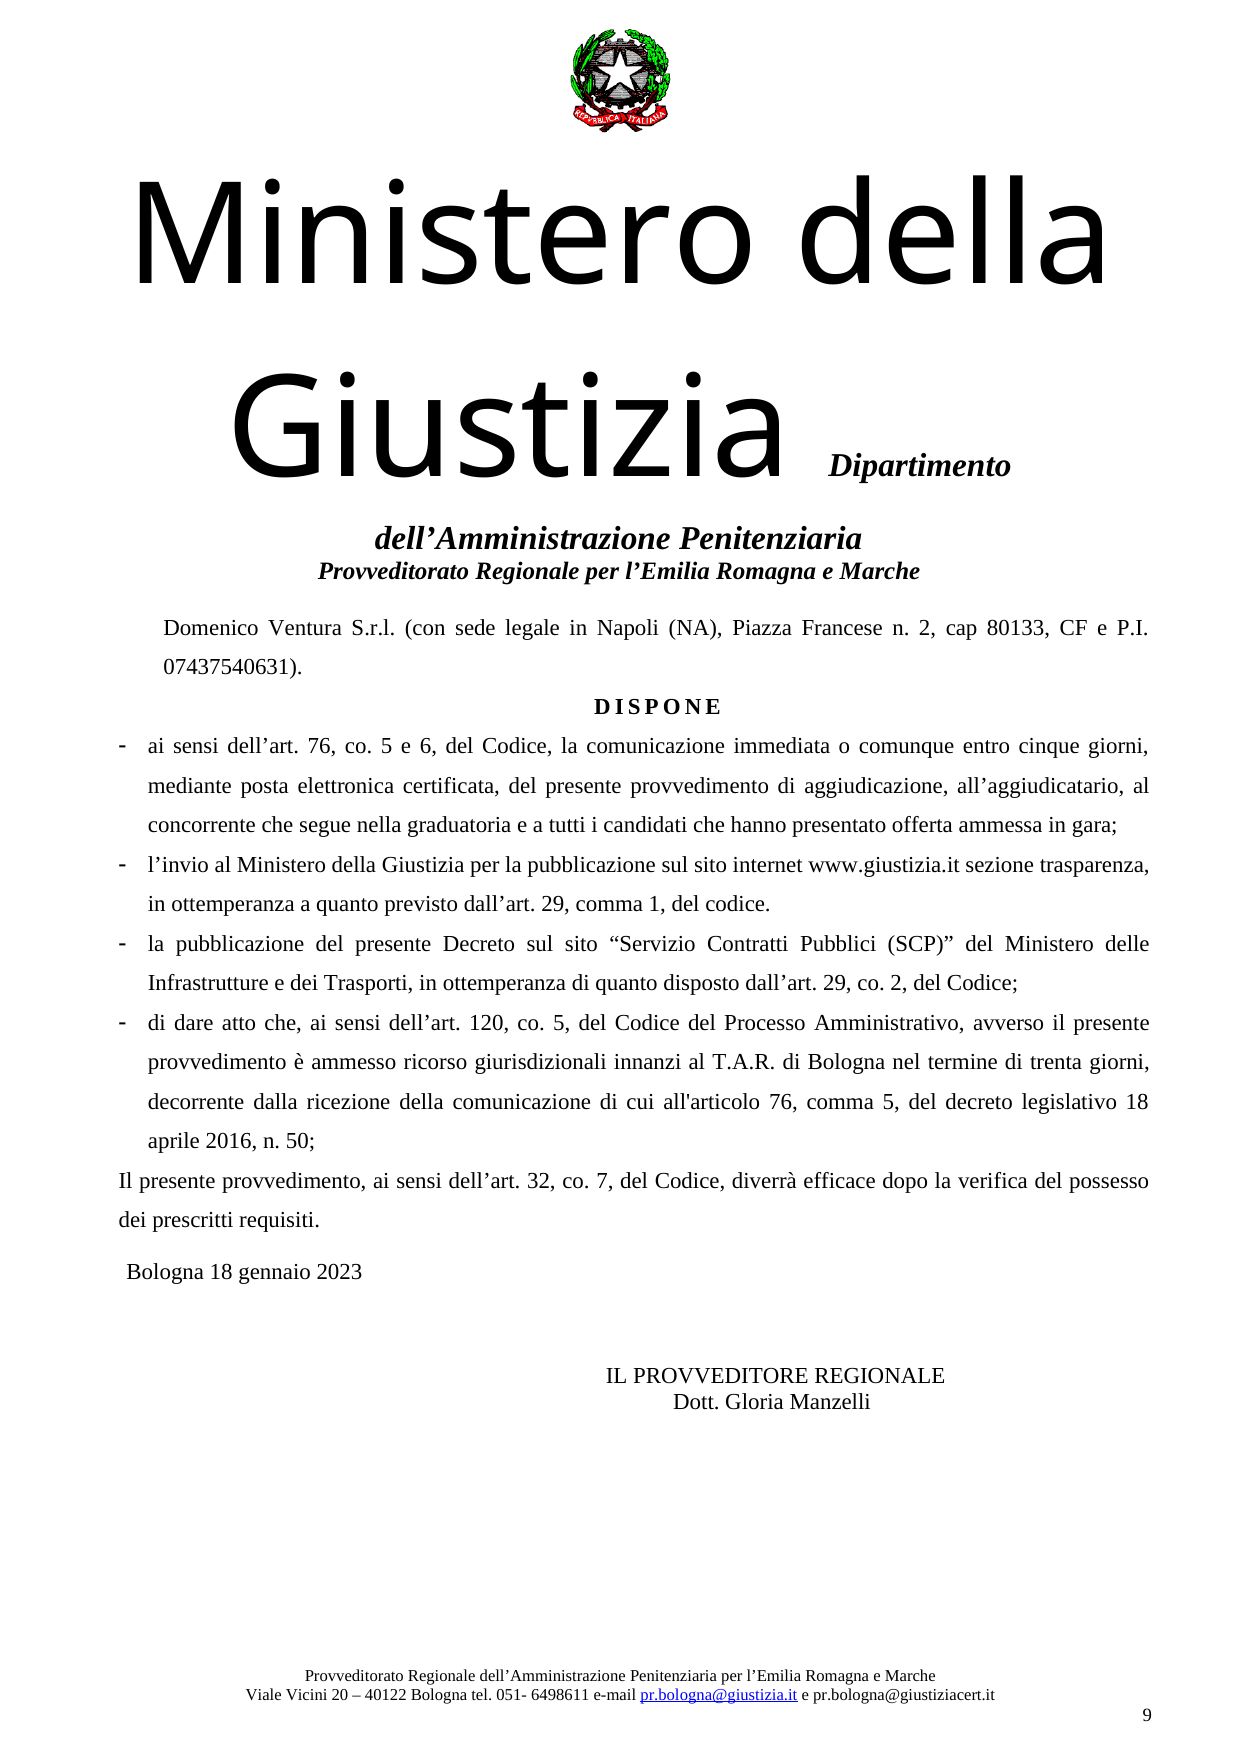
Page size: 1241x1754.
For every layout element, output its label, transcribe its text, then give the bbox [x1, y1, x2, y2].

list Il presente provvedimento, ai sensi dell’art. 32, co. 7, del Codice, diverrà efficace dopo la verifica del possesso dei prescritti requisiti. [118, 1167, 1152, 1232]
picture [569, 29, 672, 133]
list ai sensi dell’art. 76, co. 5 e 6, del Codice, la comunicazione immediata o comunque entro cinque giorni, mediante posta elettronica certificata, del presente provvedimento di aggiudicazione, all’aggiudicatario, al concorrente che segue nella graduatoria e a tutti i candidati che hanno presentato offerta ammessa in gara; [118, 732, 1152, 838]
text Bologna 18 gennaio 2023 [126, 1258, 1152, 1284]
list di dare atto che, ai sensi dell’art. 120, co. 5, del Codice del Processo Amministrativo, avverso il presente provvedimento è ammesso ricorso giurisdizionali innanzi al T.A.R. di Bologna nel termine di trenta giorni, decorrente dalla ricezione della comunicazione di cui all'articolo 76, comma 5, del decreto legislativo 18 aprile 2016, n. 50; [118, 1009, 1152, 1153]
text IL PROVVEDITORE REGIONALE [126, 1362, 1152, 1388]
list DISPONE [163, 693, 1152, 719]
list l’invio al Ministero della Giustizia per la pubblicazione sul sito internet www.giustizia.it sezione trasparenza, in ottemperanza a quanto previsto dall’art. 29, comma 1, del codice. [118, 851, 1152, 917]
list la pubblicazione del presente Decreto sul sito “Servizio Contratti Pubblici (SCP)” del Ministero delle Infrastrutture e dei Trasporti, in ottemperanza di quanto disposto dall’art. 29, co. 2, del Codice; [118, 930, 1152, 996]
list ai sensi dell’art. 32, co. 5, del codice, di aggiudicare la procedura di gara per l’affidamento del servizio di fornitura, previa programmazione, di generi alimentari crudi necessari all’Amministrazione per il confezionamento del Vitto (pasti giornalieri completi, colazione, pranzo e cena) per i ristretti per i ristretti degli istituti penitenziari di Bologna e Castelfranco Emilia - Lotto 1 CIG 9257738F10, alla Ditta Domenico Ventura S.r.l. (con sede legale in Napoli (NA), Piazza Francese n. 2, cap 80133, CF e P.I. 07437540631). [126, 614, 1152, 680]
list Dott. Gloria Manzelli [118, 1388, 1152, 1415]
